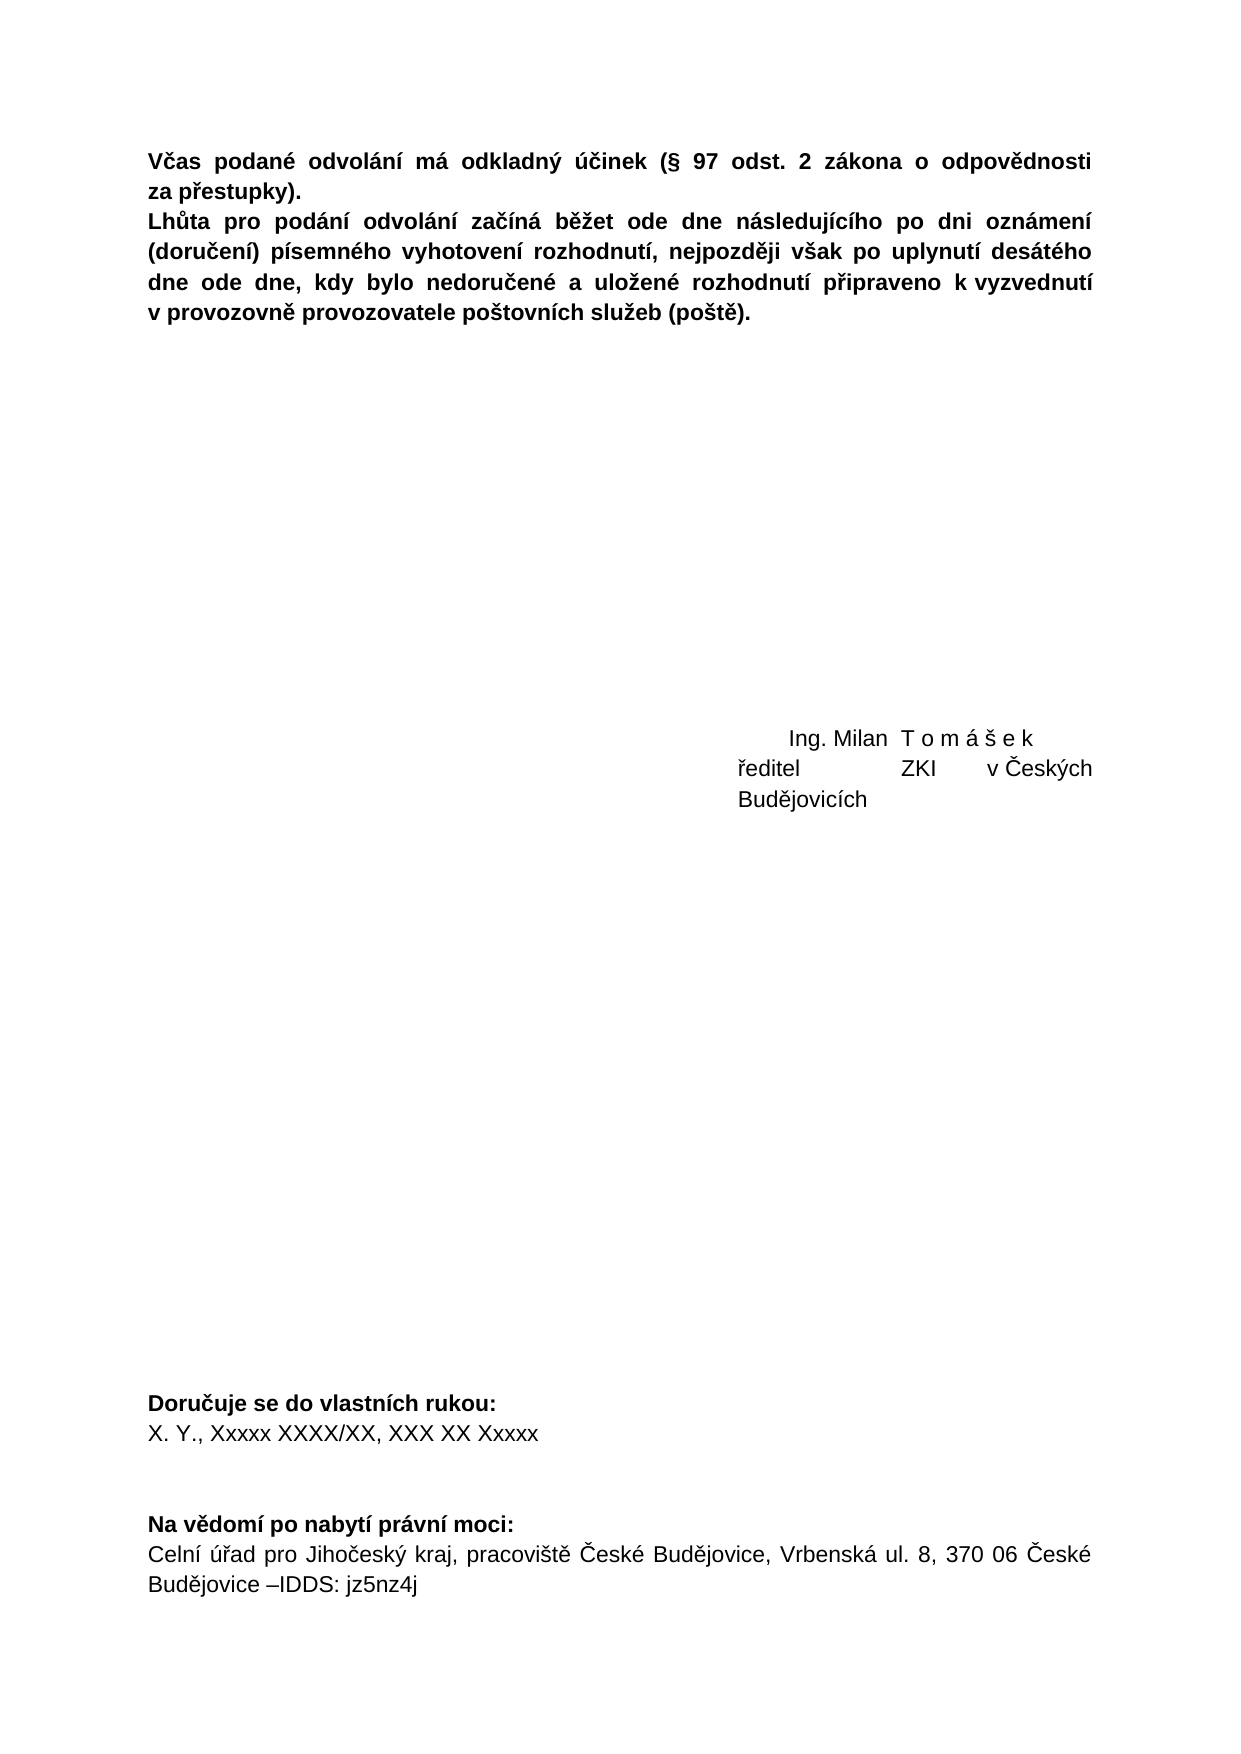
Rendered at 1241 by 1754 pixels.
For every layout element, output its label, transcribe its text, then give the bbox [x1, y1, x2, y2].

text Lhůta pro podání odvolání začíná běžet ode dne následujícího po dni oznámení (doručení) písemného vyhotovení rozhodnutí, nejpozději však po uplynutí desátého dne ode dne, kdy bylo nedoručené a uložené rozhodnutí připraveno k vyzvednutí v provozovně provozovatele poštovních služeb (poště). [148, 208, 1093, 325]
text Včas podané odvolání má odkladný účinek (§ 97 odst. 2 zákona o odpovědnosti za přestupky). [148, 148, 1093, 204]
text Celní úřad pro Jihočeský kraj, pracoviště České Budějovice, Vrbenská ul. 8, 370 06 České Budějovice –IDDS: jz5nz4j [148, 1541, 1093, 1597]
text X. Y., Xxxxx XXXX/XX, XXX XX Xxxxx [148, 1420, 1093, 1446]
subtitle Doručuje se do vlastních rukou: [148, 1390, 1093, 1416]
text Ing. Milan T o m á š e k [738, 725, 1093, 751]
text Na vědomí po nabytí právní moci: [148, 1511, 1093, 1537]
text ředitel ZKI v Českých Budějovicích [738, 755, 1093, 812]
